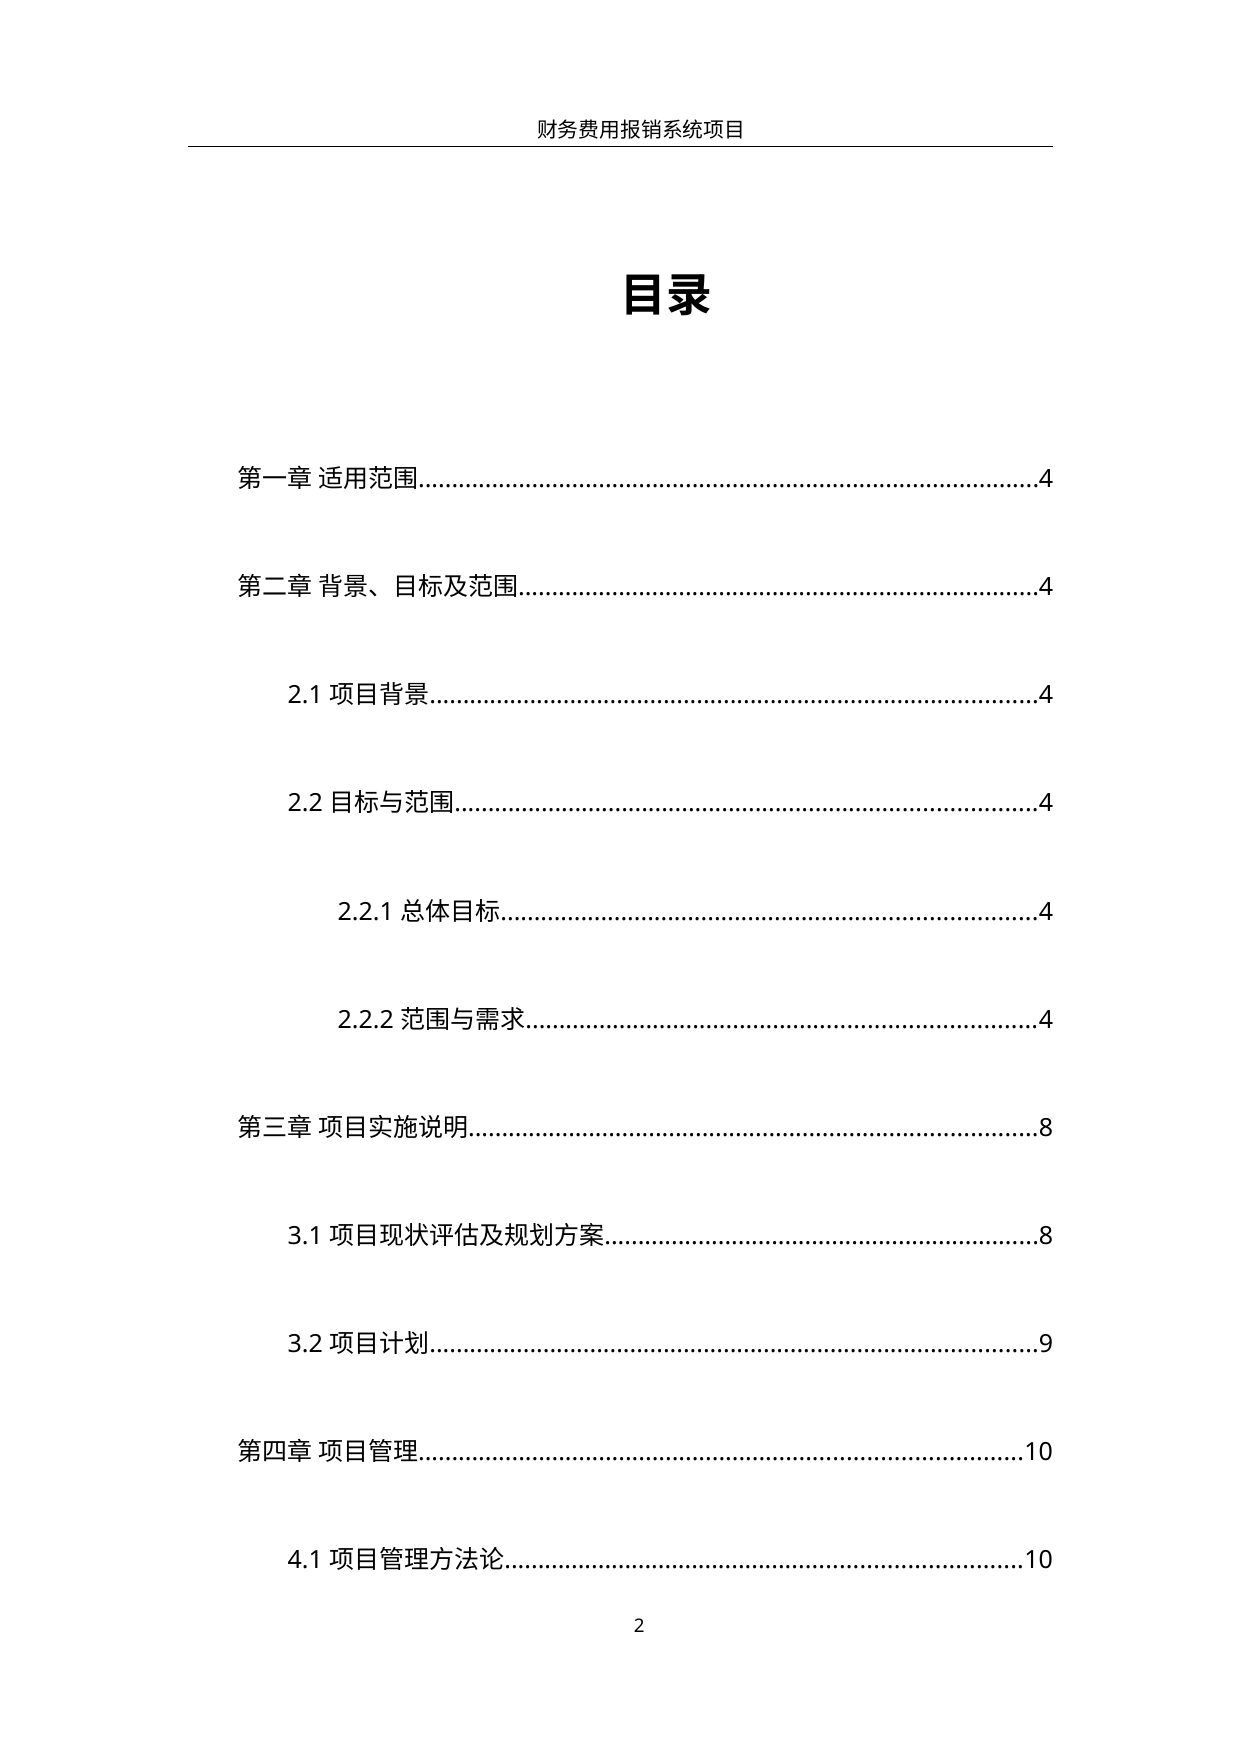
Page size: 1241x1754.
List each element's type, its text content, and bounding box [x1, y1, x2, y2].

text 目录 [187, 258, 1053, 325]
